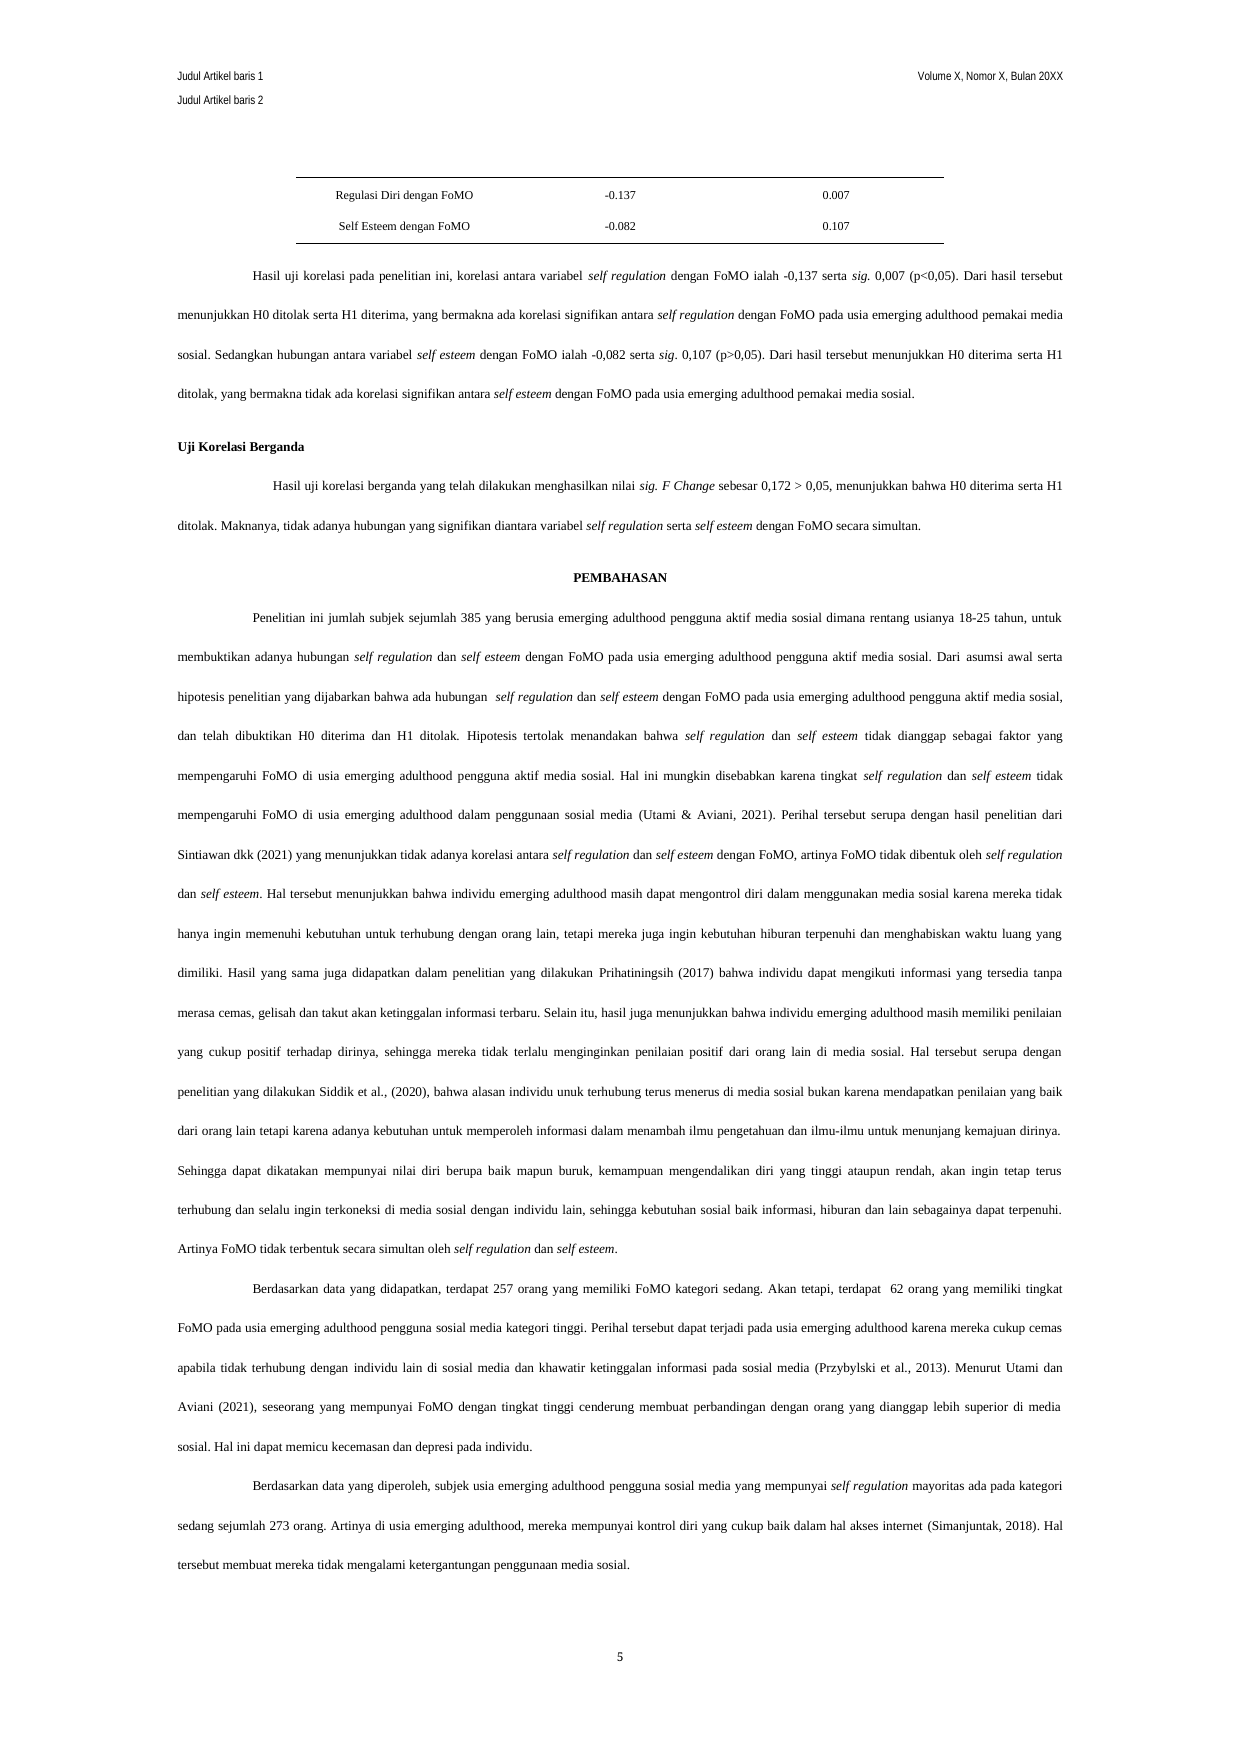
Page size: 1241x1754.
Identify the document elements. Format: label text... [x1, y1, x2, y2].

text Berdasarkan data yang diperoleh, subjek usia emerging adulthood pengguna sosial media yang mempunyai self regulation mayoritas ada pada kategori sedang sejumlah 273 orang. Artinya di usia emerging adulthood, mereka mempunyai kontrol diri yang cukup baik dalam hal akses internet (Simanjuntak, 2018). Hal tersebut membuat mereka tidak mengalami ketergantungan penggunaan media sosial. [177, 1467, 1063, 1573]
table_cell -0.082 [512, 209, 728, 242]
text Berdasarkan data yang didapatkan, terdapat 257 orang yang memiliki FoMO kategori sedang. Akan tetapi, terdapat 62 orang yang memiliki tingkat FoMO pada usia emerging adulthood pengguna sosial media kategori tinggi. Perihal tersebut dapat terjadi pada usia emerging adulthood karena mereka cukup cemas apabila tidak terhubung dengan individu lain di sosial media dan khawatir ketinggalan informasi pada sosial media (Przybylski et al., 2013). Menurut Utami dan Aviani (2021), seseorang yang mempunyai FoMO dengan tingkat tinggi cenderung membuat perbandingan dengan orang yang dianggap lebih superior di media sosial. Hal ini dapat memicu kecemasan dan depresi pada individu. [177, 1270, 1063, 1454]
text Penelitian ini jumlah subjek sejumlah 385 yang berusia emerging adulthood pengguna aktif media sosial dimana rentang usianya 18-25 tahun, untuk membuktikan adanya hubungan self regulation dan self esteem dengan FoMO pada usia emerging adulthood pengguna aktif media sosial. Dari asumsi awal serta hipotesis penelitian yang dijabarkan bahwa ada hubungan self regulation dan self esteem dengan FoMO pada usia emerging adulthood pengguna aktif media sosial, dan telah dibuktikan H0 diterima dan H1 ditolak. Hipotesis tertolak menandakan bahwa self regulation dan self esteem tidak dianggap sebagai faktor yang mempengaruhi FoMO di usia emerging adulthood pengguna aktif media sosial. Hal ini mungkin disebabkan karena tingkat self regulation dan self esteem tidak mempengaruhi FoMO di usia emerging adulthood dalam penggunaan sosial media (Utami & Aviani, 2021). Perihal tersebut serupa dengan hasil penelitian dari Sintiawan dkk (2021) yang menunjukkan tidak adanya korelasi antara self regulation dan self esteem dengan FoMO, artinya FoMO tidak dibentuk oleh self regulation dan self esteem. Hal tersebut menunjukkan bahwa individu emerging adulthood masih dapat mengontrol diri dalam menggunakan media sosial karena mereka tidak hanya ingin memenuhi kebutuhan untuk terhubung dengan orang lain, tetapi mereka juga ingin kebutuhan hiburan terpenuhi dan menghabiskan waktu luang yang dimiliki. Hasil yang sama juga didapatkan dalam penelitian yang dilakukan Prihatiningsih (2017) bahwa individu dapat mengikuti informasi yang tersedia tanpa merasa cemas, gelisah dan takut akan ketinggalan informasi terbaru. Selain itu, hasil juga menunjukkan bahwa individu emerging adulthood masih memiliki penilaian yang cukup positif terhadap dirinya, sehingga mereka tidak terlalu menginginkan penilaian positif dari orang lain di media sosial. Hal tersebut serupa dengan penelitian yang dilakukan Siddik et al., (2020), bahwa alasan individu unuk terhubung terus menerus di media sosial bukan karena mendapatkan penilaian yang baik dari orang lain tetapi karena adanya kebutuhan untuk memperoleh informasi dalam menambah ilmu pengetahuan dan ilmu-ilmu untuk menunjang kemajuan dirinya. Sehingga dapat dikatakan mempunyai nilai diri berupa baik mapun buruk, kemampuan mengendalikan diri yang tinggi ataupun rendah, akan ingin tetap terus terhubung dan selalu ingin terkoneksi di media sosial dengan individu lain, sehingga kebutuhan sosial baik informasi, hiburan dan lain sebagainya dapat terpenuhi. Artinya FoMO tidak terbentuk secara simultan oleh self regulation dan self esteem. [177, 599, 1063, 1257]
text PEMBAHASAN [177, 559, 1063, 586]
table_cell Regulasi Diri dengan FoMO [296, 178, 512, 209]
table_cell Self Esteem dengan FoMO [296, 209, 512, 242]
text Hasil uji korelasi berganda yang telah dilakukan menghasilkan nilai sig. F Change sebesar 0,172 > 0,05, menunjukkan bahwa H0 diterima serta H1 ditolak. Maknanya, tidak adanya hubungan yang signifikan diantara variabel self regulation serta self esteem dengan FoMO secara simultan. [177, 467, 1063, 533]
text Hasil uji korelasi pada penelitian ini, korelasi antara variabel self regulation dengan FoMO ialah -0,137 serta sig. 0,007 (p<0,05). Dari hasil tersebut menunjukkan H0 ditolak serta H1 diterima, yang bermakna ada korelasi signifikan antara self regulation dengan FoMO pada usia emerging adulthood pemakai media sosial. Sedangkan hubungan antara variabel self esteem dengan FoMO ialah -0,082 serta sig. 0,107 (p>0,05). Dari hasil tersebut menunjukkan H0 diterima serta H1 ditolak, yang bermakna tidak ada korelasi signifikan antara self esteem dengan FoMO pada usia emerging adulthood pemakai media sosial. [177, 257, 1063, 401]
table_cell 0.107 [728, 209, 944, 242]
table_cell 0.007 [728, 178, 944, 209]
table_cell -0.137 [512, 178, 728, 209]
text Uji Korelasi Berganda [177, 428, 1063, 454]
